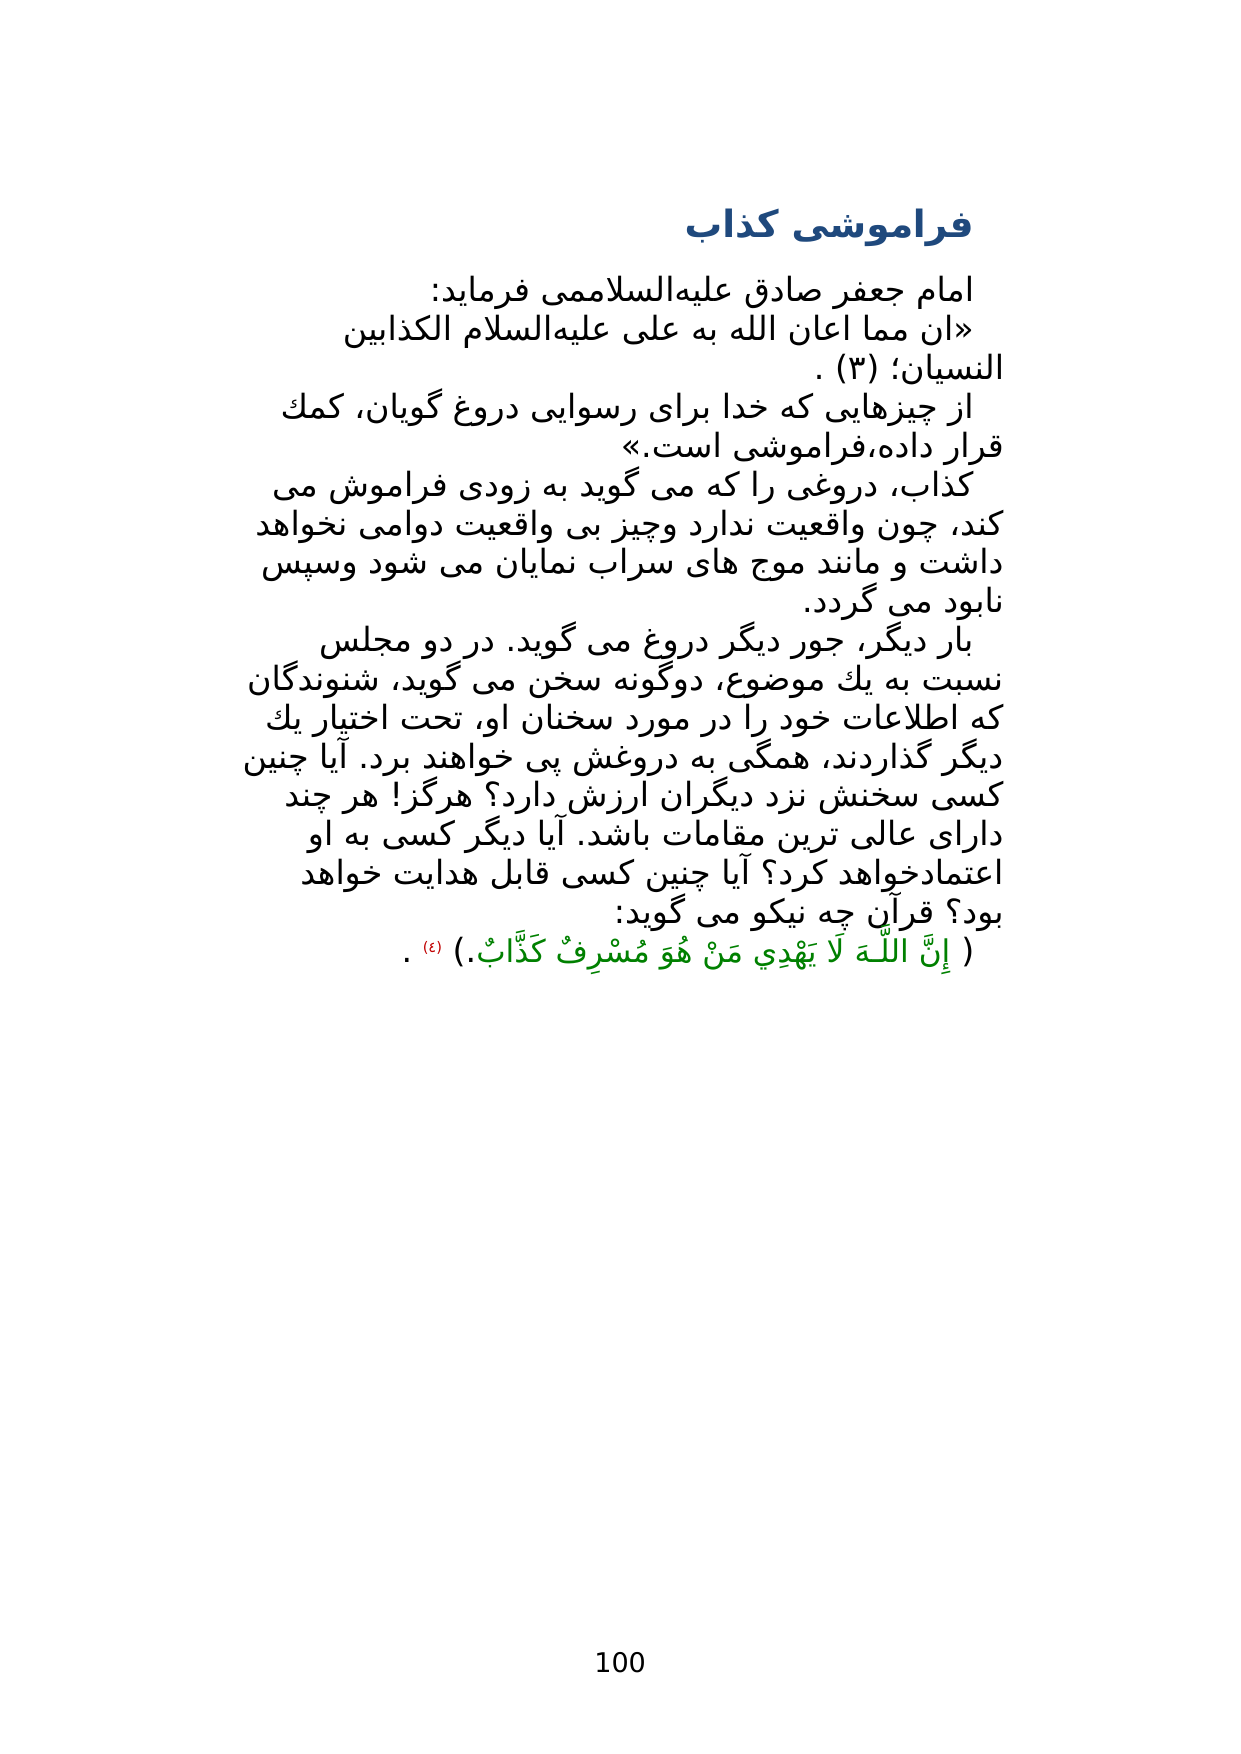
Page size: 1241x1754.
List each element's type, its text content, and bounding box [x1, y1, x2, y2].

text ( إِنَّ اللَّـهَ لَا يَهْدِي مَنْ هُوَ مُسْرِفٌ كَذَّابٌ.) (٤) . [236, 931, 1004, 970]
text امام جعفر صادق عليه‌السلاممى فرمايد: [236, 271, 1004, 310]
text بار ديگر، جور ديگر دروغ مى گويد. در دو مجلس نسبت به يك موضوع، دوگونه سخن مى گويد، شنوندگان كه اطلاعات خود را در مورد سخنان او، تحت اختيار يك دیگر گذاردند، همگى به دروغش پى خواهند برد. آيا چنين كسى سخنش نزد دیگران ارزش دارد؟ هرگز! هر چند داراى عالى ترين مقامات باشد. آيا ديگر كسى به او اعتمادخواهد كرد؟ آيا چنين كسى قابل هدايت خواهد بود؟ قرآن چه نيكو مى گويد: [236, 621, 1004, 931]
text كذاب، دروغى را كه مى گويد به زودى فراموش مى كند، چون واقعيت ندارد وچيز بى واقعيت دوامى نخواهد داشت و مانند موج هاى سراب نمايان مى شود وسپس نابود مى گردد. [236, 465, 1004, 621]
text از چيزهايى كه خدا براى رسوايى دروغ گويان، كمك قرار داده،فراموشى است.» [236, 387, 1004, 465]
text «ان مما اعان الله به على عليه‌السلام الكذابين النسيان؛ (٣) . [236, 310, 1004, 387]
subtitle فراموشى كذاب [236, 202, 1004, 246]
